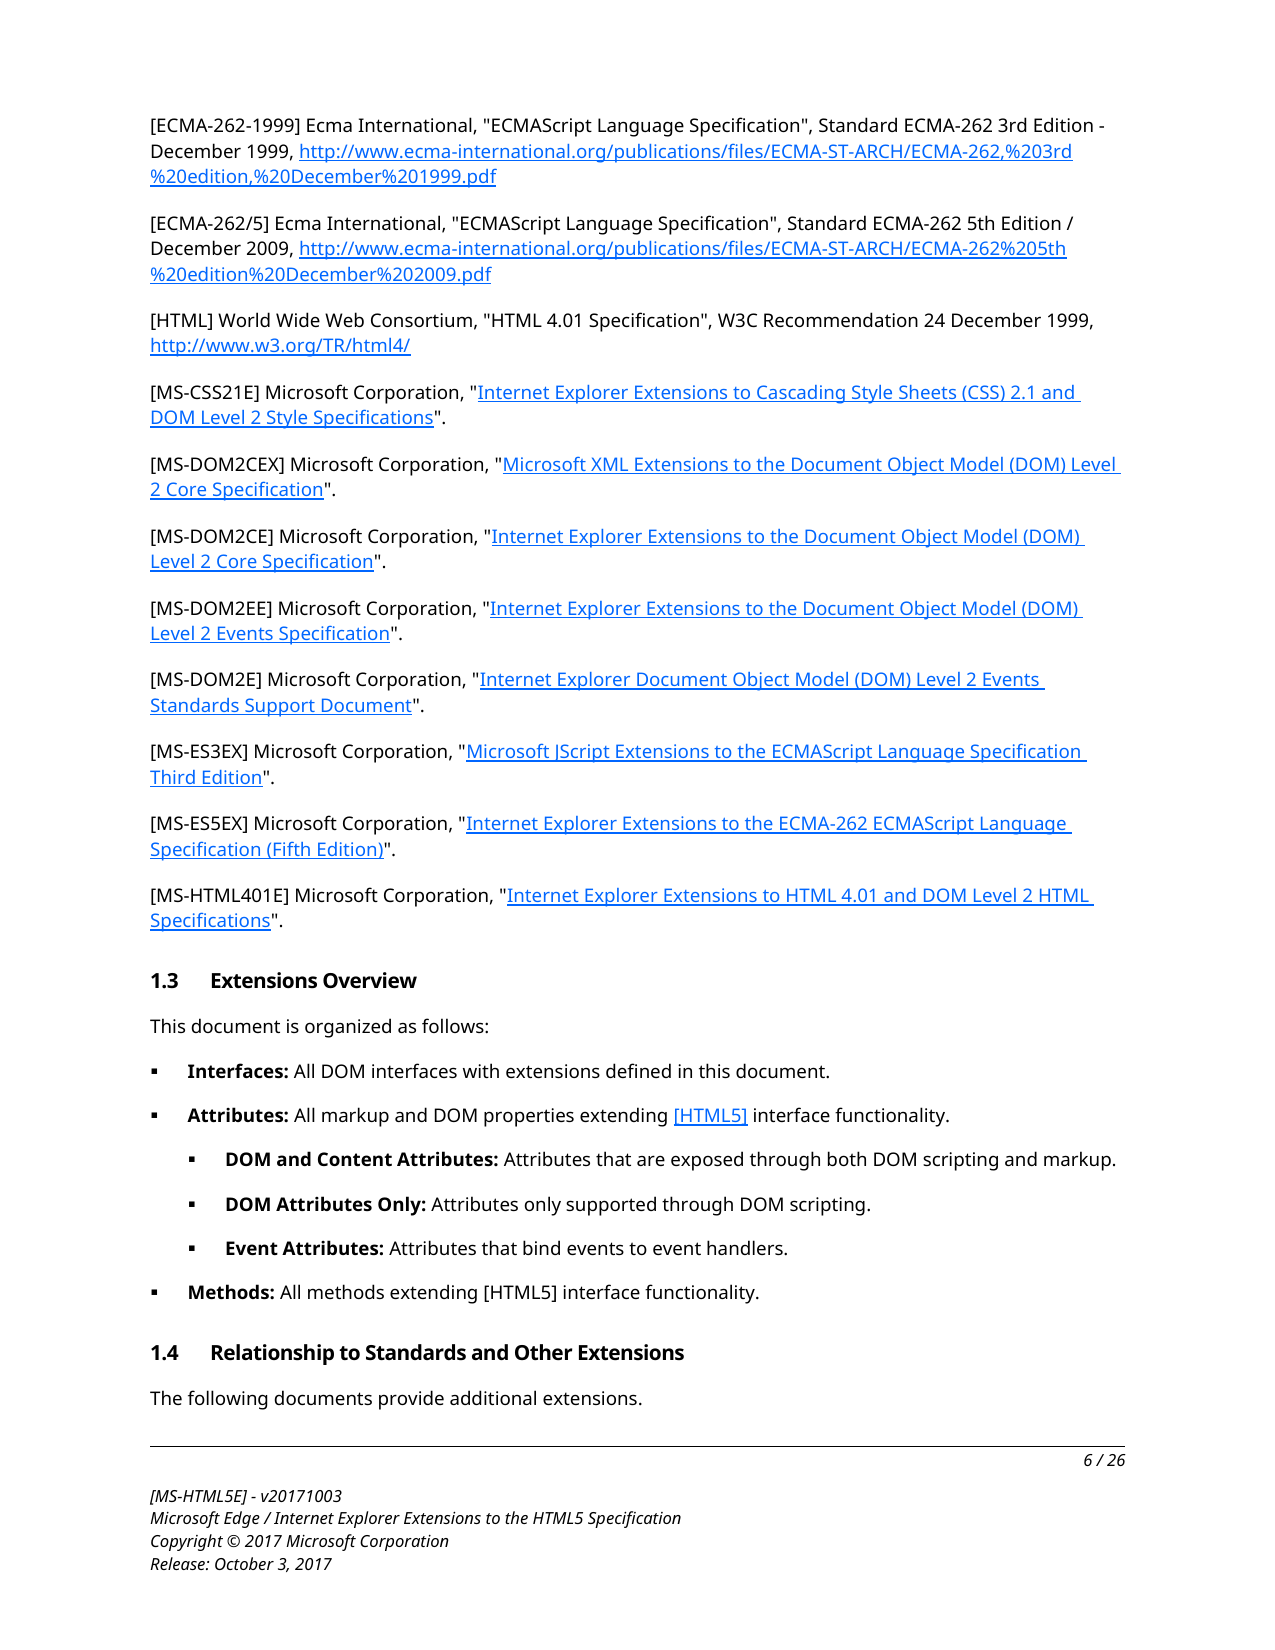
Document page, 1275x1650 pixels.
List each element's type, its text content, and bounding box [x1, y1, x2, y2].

text The following documents provide additional extensions. [150, 1386, 1125, 1411]
text [MS-ES5EX] Microsoft Corporation, "Internet Explorer Extensions to the ECMA-262 ECMAScript Language Specification (Fifth Edition)". [150, 810, 1125, 861]
text [ECMA-262-1999] Ecma International, "ECMAScript Language Specification", Standard ECMA-262 3rd Edition - December 1999, http://www.ecma-international.org/publications/files/ECMA-ST-ARCH/ECMA-262,%203rd%20edition,%20December%201999.pdf [150, 112, 1125, 189]
list Methods: All methods extending [HTML5] interface functionality. [150, 1279, 1125, 1305]
text [MS-DOM2CE] Microsoft Corporation, "Internet Explorer Extensions to the Document Object Model (DOM) Level 2 Core Specification". [150, 523, 1125, 574]
text [MS-DOM2CEX] Microsoft Corporation, "Microsoft XML Extensions to the Document Object Model (DOM) Level 2 Core Specification". [150, 451, 1125, 502]
text [MS-HTML401E] Microsoft Corporation, "Internet Explorer Extensions to HTML 4.01 and DOM Level 2 HTML Specifications". [150, 882, 1125, 933]
text [HTML] World Wide Web Consortium, "HTML 4.01 Specification", W3C Recommendation 24 December 1999, http://www.w3.org/TR/html4/ [150, 307, 1125, 358]
subtitle Extensions Overview [150, 967, 1125, 995]
text [ECMA-262/5] Ecma International, "ECMAScript Language Specification", Standard ECMA-262 5th Edition / December 2009, http://www.ecma-international.org/publications/files/ECMA-ST-ARCH/ECMA-262%205th%20edition%20December%202009.pdf [150, 210, 1125, 286]
list Event Attributes: Attributes that bind events to event handlers. [187, 1235, 1125, 1261]
text [MS-ES3EX] Microsoft Corporation, "Microsoft JScript Extensions to the ECMAScript Language Specification Third Edition". [150, 738, 1125, 789]
text This document is organized as follows: [150, 1014, 1125, 1039]
list Attributes: All markup and DOM properties extending [HTML5] interface functionality. [150, 1102, 1125, 1128]
text [MS-DOM2E] Microsoft Corporation, "Internet Explorer Document Object Model (DOM) Level 2 Events Standards Support Document". [150, 667, 1125, 718]
subtitle Relationship to Standards and Other Extensions [150, 1338, 1125, 1367]
text [MS-CSS21E] Microsoft Corporation, "Internet Explorer Extensions to Cascading Style Sheets (CSS) 2.1 and DOM Level 2 Style Specifications". [150, 379, 1125, 430]
text [MS-DOM2EE] Microsoft Corporation, "Internet Explorer Extensions to the Document Object Model (DOM) Level 2 Events Specification". [150, 595, 1125, 646]
list DOM and Content Attributes: Attributes that are exposed through both DOM scripting and markup. [187, 1147, 1125, 1172]
list DOM Attributes Only: Attributes only supported through DOM scripting. [187, 1191, 1125, 1216]
list Interfaces: All DOM interfaces with extensions defined in this document. [150, 1058, 1125, 1084]
